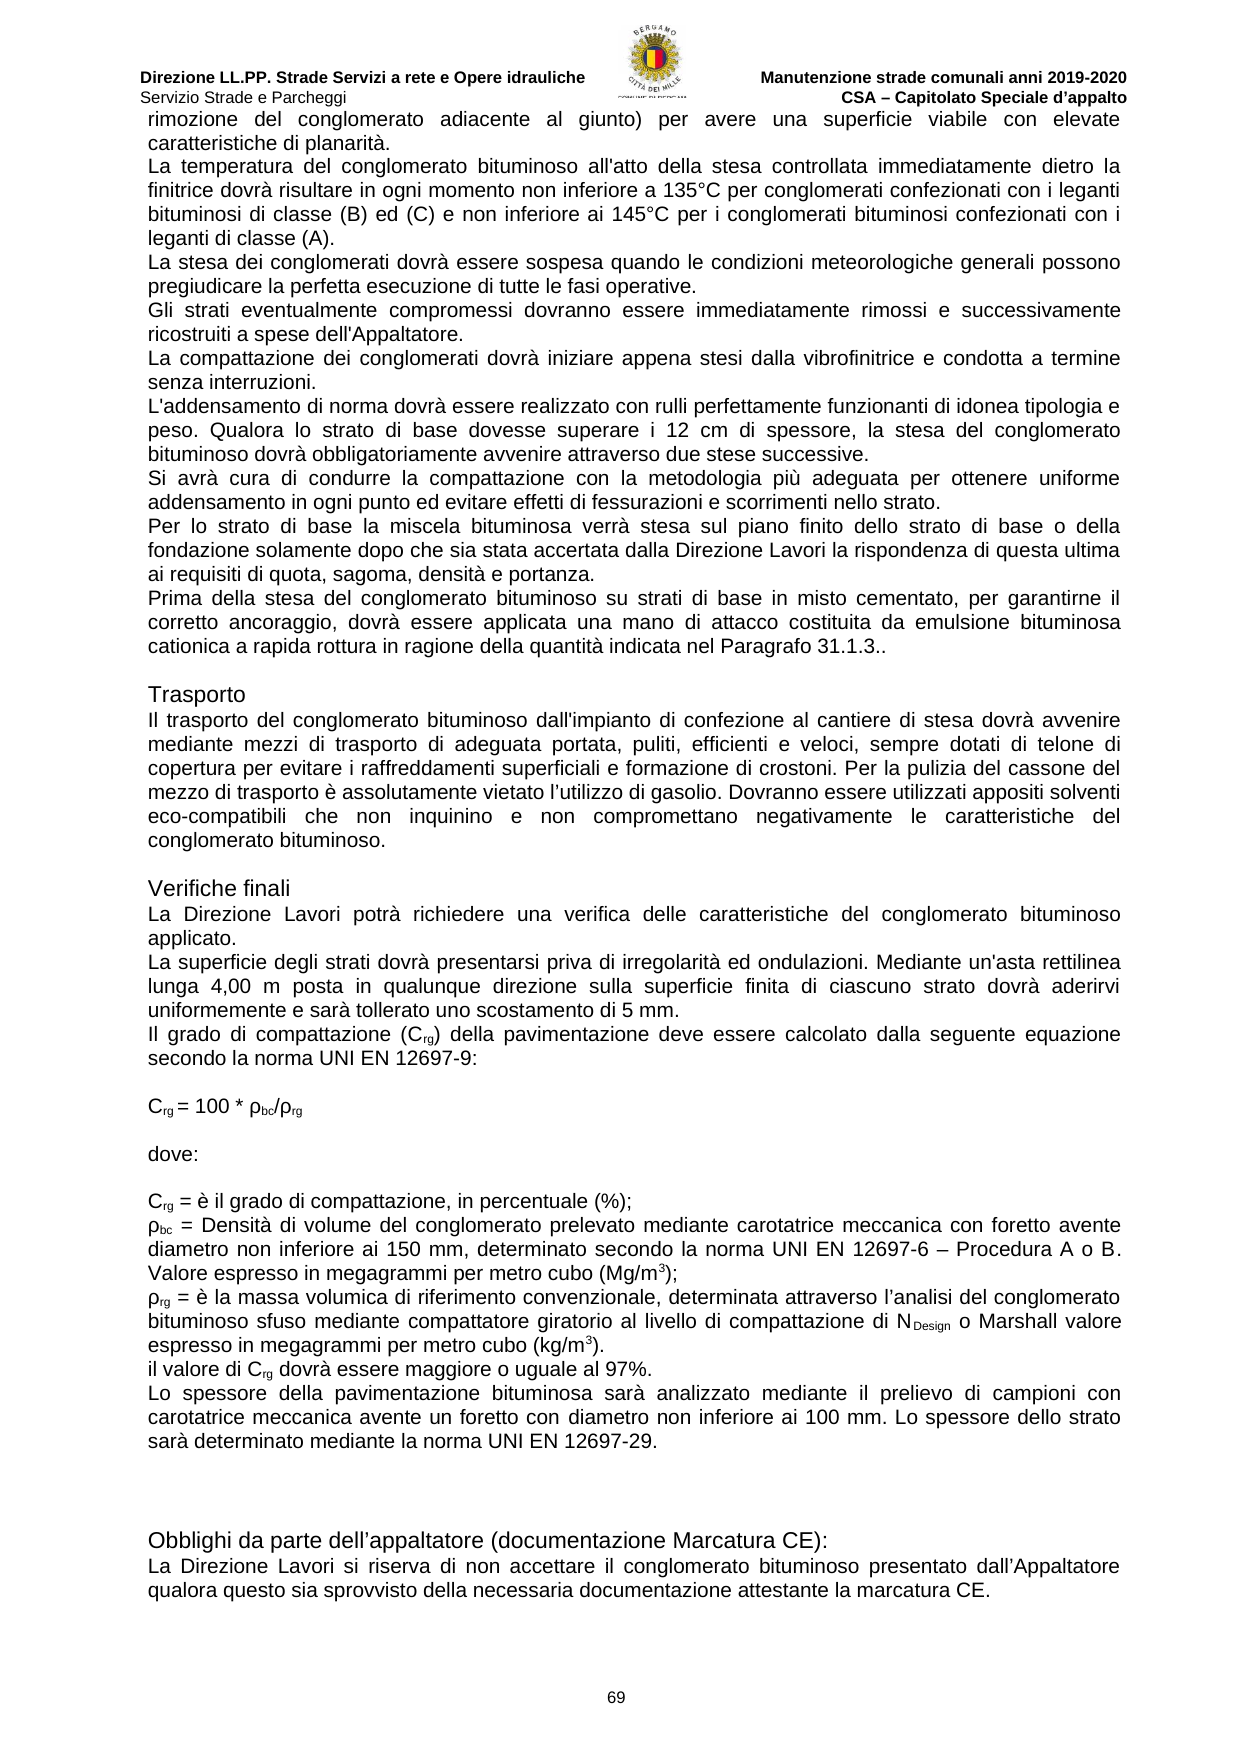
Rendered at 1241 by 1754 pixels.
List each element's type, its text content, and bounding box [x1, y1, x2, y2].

text il valore di Crg dovrà essere maggiore o uguale al 97%. [148, 1357, 1122, 1381]
text Trasporto [148, 681, 1122, 708]
text L'addensamento di norma dovrà essere realizzato con rulli perfettamente funzionanti di idonea tipologia e peso. Qualora lo strato di base dovesse superare i 12 cm di spessore, la stesa del conglomerato bituminoso dovrà obbligatoriamente avvenire attraverso due stese successive. [148, 394, 1122, 466]
text Il grado di compattazione (Crg) della pavimentazione deve essere calcolato dalla seguente equazione secondo la norma UNI EN 12697-9: [148, 1022, 1122, 1069]
text Crg = 100 * ρbc/ρrg [148, 1093, 1122, 1117]
text Verifiche finali [148, 875, 1122, 902]
text ρbc = Densità di volume del conglomerato prelevato mediante carotatrice meccanica con foretto avente diametro non inferiore ai 150 mm, determinato secondo la norma UNI EN 12697-6 – Procedura A o B. Valore espresso in megagrammi per metro cubo (Mg/m3); [148, 1213, 1122, 1285]
picture [617, 25, 687, 97]
text La temperatura del conglomerato bituminoso all'atto della stesa controllata immediatamente dietro la finitrice dovrà risultare in ogni momento non inferiore a 135°C per conglomerati confezionati con i leganti bituminosi di classe (B) ed (C) e non inferiore ai 145°C per i conglomerati bituminosi confezionati con i leganti di classe (A). [148, 154, 1122, 250]
text Prima della stesa del conglomerato bituminoso su strati di base in misto cementato, per garantirne il corretto ancoraggio, dovrà essere applicata una mano di attacco costituita da emulsione bituminosa cationica a rapida rottura in ragione della quantità indicata nel Paragrafo 31.1.3.. [148, 586, 1122, 657]
text Il trasporto del conglomerato bituminoso dall'impianto di confezione al cantiere di stesa dovrà avvenire mediante mezzi di trasporto di adeguata portata, puliti, efficienti e veloci, sempre dotati di telone di copertura per evitare i raffreddamenti superficiali e formazione di crostoni. Per la pulizia del cassone del mezzo di trasporto è assolutamente vietato l’utilizzo di gasolio. Dovranno essere utilizzati appositi solventi eco-compatibili che non inquinino e non compromettano negativamente le caratteristiche del conglomerato bituminoso. [148, 708, 1122, 851]
text La superficie degli strati dovrà presentarsi priva di irregolarità ed ondulazioni. Mediante un'asta rettilinea lunga 4,00 m posta in qualunque direzione sulla superficie finita di ciascuno strato dovrà aderirvi uniformemente e sarà tollerato uno scostamento di 5 mm. [148, 950, 1122, 1022]
text La Direzione Lavori si riserva di non accettare il conglomerato bituminoso presentato dall’Appaltatore qualora questo sia sprovvisto della necessaria documentazione attestante la marcatura CE. [148, 1553, 1122, 1601]
text La Direzione Lavori potrà richiedere una verifica delle caratteristiche del conglomerato bituminoso applicato. [148, 902, 1122, 950]
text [148, 106, 1122, 154]
text Crg = è il grado di compattazione, in percentuale (%); [148, 1189, 1122, 1213]
text Si avrà cura di condurre la compattazione con la metodologia più adeguata per ottenere uniforme addensamento in ogni punto ed evitare effetti di fessurazioni e scorrimenti nello strato. [148, 466, 1122, 514]
text ρrg = è la massa volumica di riferimento convenzionale, determinata attraverso l’analisi del conglomerato bituminoso sfuso mediante compattatore giratorio al livello di compattazione di NDesign o Marshall valore espresso in megagrammi per metro cubo (kg/m3). [148, 1285, 1122, 1357]
text La compattazione dei conglomerati dovrà iniziare appena stesi dalla vibrofinitrice e condotta a termine senza interruzioni. [148, 346, 1122, 394]
text Obblighi da parte dell’appaltatore (documentazione Marcatura CE): [148, 1527, 1122, 1553]
text Lo spessore della pavimentazione bituminosa sarà analizzato mediante il prelievo di campioni con carotatrice meccanica avente un foretto con diametro non inferiore ai 100 mm. Lo spessore dello strato sarà determinato mediante la norma UNI EN 12697-29. [148, 1381, 1122, 1453]
text La stesa dei conglomerati dovrà essere sospesa quando le condizioni meteorologiche generali possono pregiudicare la perfetta esecuzione di tutte le fasi operative. [148, 250, 1122, 298]
text Gli strati eventualmente compromessi dovranno essere immediatamente rimossi e successivamente ricostruiti a spese dell'Appaltatore. [148, 298, 1122, 346]
text Per lo strato di base la miscela bituminosa verrà stesa sul piano finito dello strato di base o della fondazione solamente dopo che sia stata accertata dalla Direzione Lavori la rispondenza di questa ultima ai requisiti di quota, sagoma, densità e portanza. [148, 514, 1122, 586]
text dove: [148, 1141, 1122, 1165]
